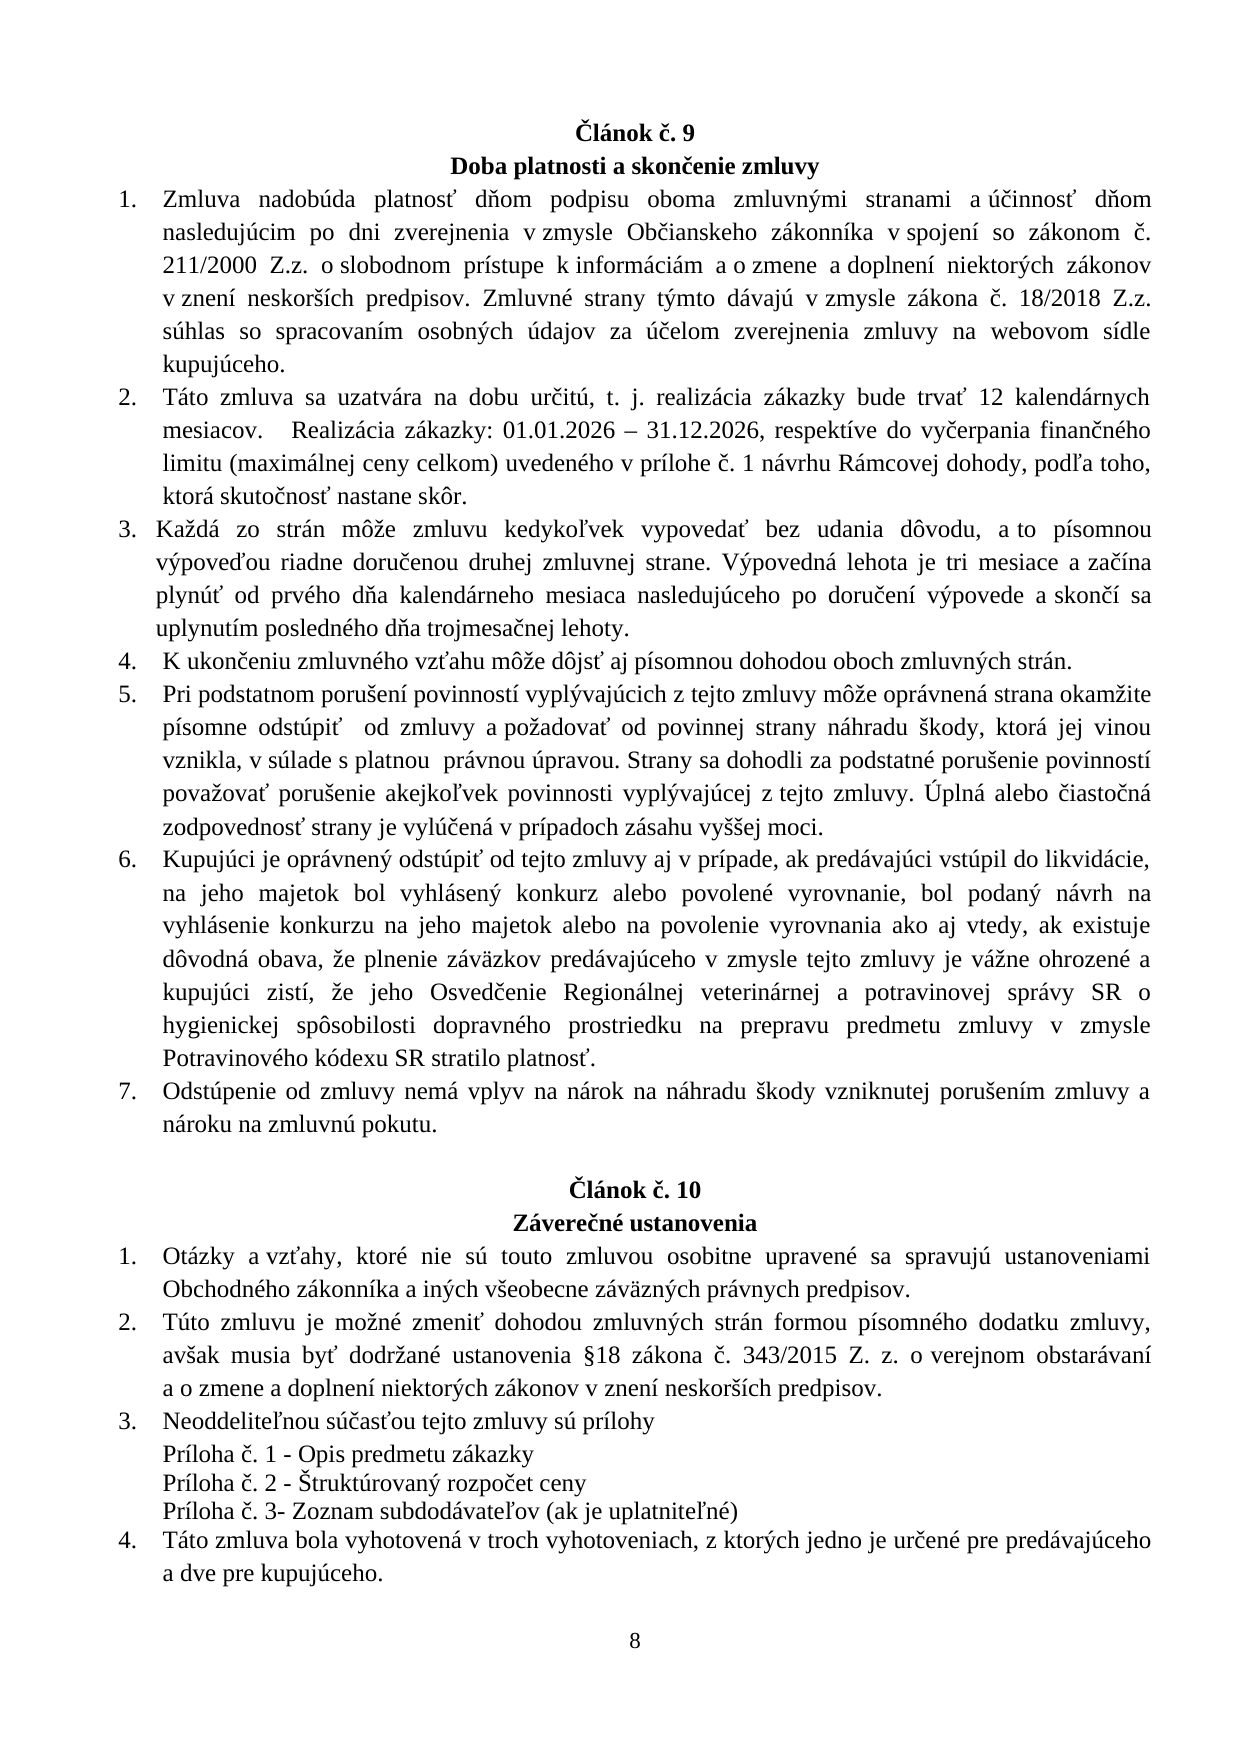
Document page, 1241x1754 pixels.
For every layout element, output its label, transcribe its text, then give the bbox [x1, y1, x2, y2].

list Túto zmluvu je možné zmeniť dohodou zmluvných strán formou písomného dodatku zmluvy, avšak musia byť dodržané ustanovenia §18 zákona č. 343/2015 Z. z. o verejnom obstarávaní a o zmene a doplnení niektorých zákonov v znení neskorších predpisov. [118, 1307, 1152, 1402]
list K ukončeniu zmluvného vzťahu môže dôjsť aj písomnou dohodou oboch zmluvných strán. [118, 646, 1152, 675]
text Príloha č. 1 - Opis predmetu zákazky [162, 1439, 1152, 1468]
list Táto zmluva sa uzatvára na dobu určitú, t. j. realizácia zákazky bude trvať 12 kalendárnych mesiacov. Realizácia zákazky: 01.01.2026 – 31.12.2026, respektíve do vyčerpania finančného limitu (maximálnej ceny celkom) uvedeného v prílohe č. 1 návrhu Rámcovej dohody, podľa toho, ktorá skutočnosť nastane skôr. [118, 382, 1152, 510]
list Každá zo strán môže zmluvu kedykoľvek vypovedať bez udania dôvodu, a to písomnou výpoveďou riadne doručenou druhej zmluvnej strane. Výpovedná lehota je tri mesiace a začína plynúť od prvého dňa kalendárneho mesiaca nasledujúceho po doručení výpovede a skončí sa uplynutím posledného dňa trojmesačnej lehoty. [118, 514, 1152, 642]
text Príloha č. 2 - Štruktúrovaný rozpočet ceny [162, 1468, 1152, 1496]
list Neoddeliteľnou súčasťou tejto zmluvy sú prílohy [118, 1406, 1152, 1435]
text Článok č. 10 [118, 1175, 1152, 1203]
list Pri podstatnom porušení povinností vyplývajúcich z tejto zmluvy môže oprávnená strana okamžite písomne odstúpiť od zmluvy a požadovať od povinnej strany náhradu škody, ktorá jej vinou vznikla, v súlade s platnou právnou úpravou. Strany sa dohodli za podstatné porušenie povinností považovať porušenie akejkoľvek povinnosti vyplývajúcej z tejto zmluvy. Úplná alebo čiastočná zodpovednosť strany je vylúčená v prípadoch zásahu vyššej moci. [118, 679, 1152, 840]
list Kupujúci je oprávnený odstúpiť od tejto zmluvy aj v prípade, ak predávajúci vstúpil do likvidácie, na jeho majetok bol vyhlásený konkurz alebo povolené vyrovnanie, bol podaný návrh na vyhlásenie konkurzu na jeho majetok alebo na povolenie vyrovnania ako aj vtedy, ak existuje dôvodná obava, že plnenie záväzkov predávajúceho v zmysle tejto zmluvy je vážne ohrozené a kupujúci zistí, že jeho Osvedčenie Regionálnej veterinárnej a potravinovej správy SR o hygienickej spôsobilosti dopravného prostriedku na prepravu predmetu zmluvy v zmysle Potravinového kódexu SR stratilo platnosť. [118, 844, 1152, 1071]
list Táto zmluva bola vyhotovená v troch vyhotoveniach, z ktorých jedno je určené pre predávajúceho a dve pre kupujúceho. [118, 1525, 1152, 1587]
list Zmluva nadobúda platnosť dňom podpisu oboma zmluvnými stranami a účinnosť dňom nasledujúcim po dni zverejnenia v zmysle Občianskeho zákonníka v spojení so zákonom č. 211/2000 Z.z. o slobodnom prístupe k informáciám a o zmene a doplnení niektorých zákonov v znení neskorších predpisov. Zmluvné strany týmto dávajú v zmysle zákona č. 18/2018 Z.z. súhlas so spracovaním osobných údajov za účelom zverejnenia zmluvy na webovom sídle kupujúceho. [118, 184, 1152, 378]
list Otázky a vzťahy, ktoré nie sú touto zmluvou osobitne upravené sa spravujú ustanoveniami Obchodného zákonníka a iných všeobecne záväzných právnych predpisov. [118, 1241, 1152, 1303]
list Odstúpenie od zmluvy nemá vplyv na nárok na náhradu škody vzniknutej porušením zmluvy a nároku na zmluvnú pokutu. [118, 1076, 1152, 1137]
text Článok č. 9 [118, 118, 1152, 147]
text Príloha č. 3- Zoznam subdodávateľov (ak je uplatniteľné) [162, 1496, 1152, 1525]
text Doba platnosti a skončenie zmluvy [118, 151, 1152, 180]
text Záverečné ustanovenia [118, 1208, 1152, 1237]
